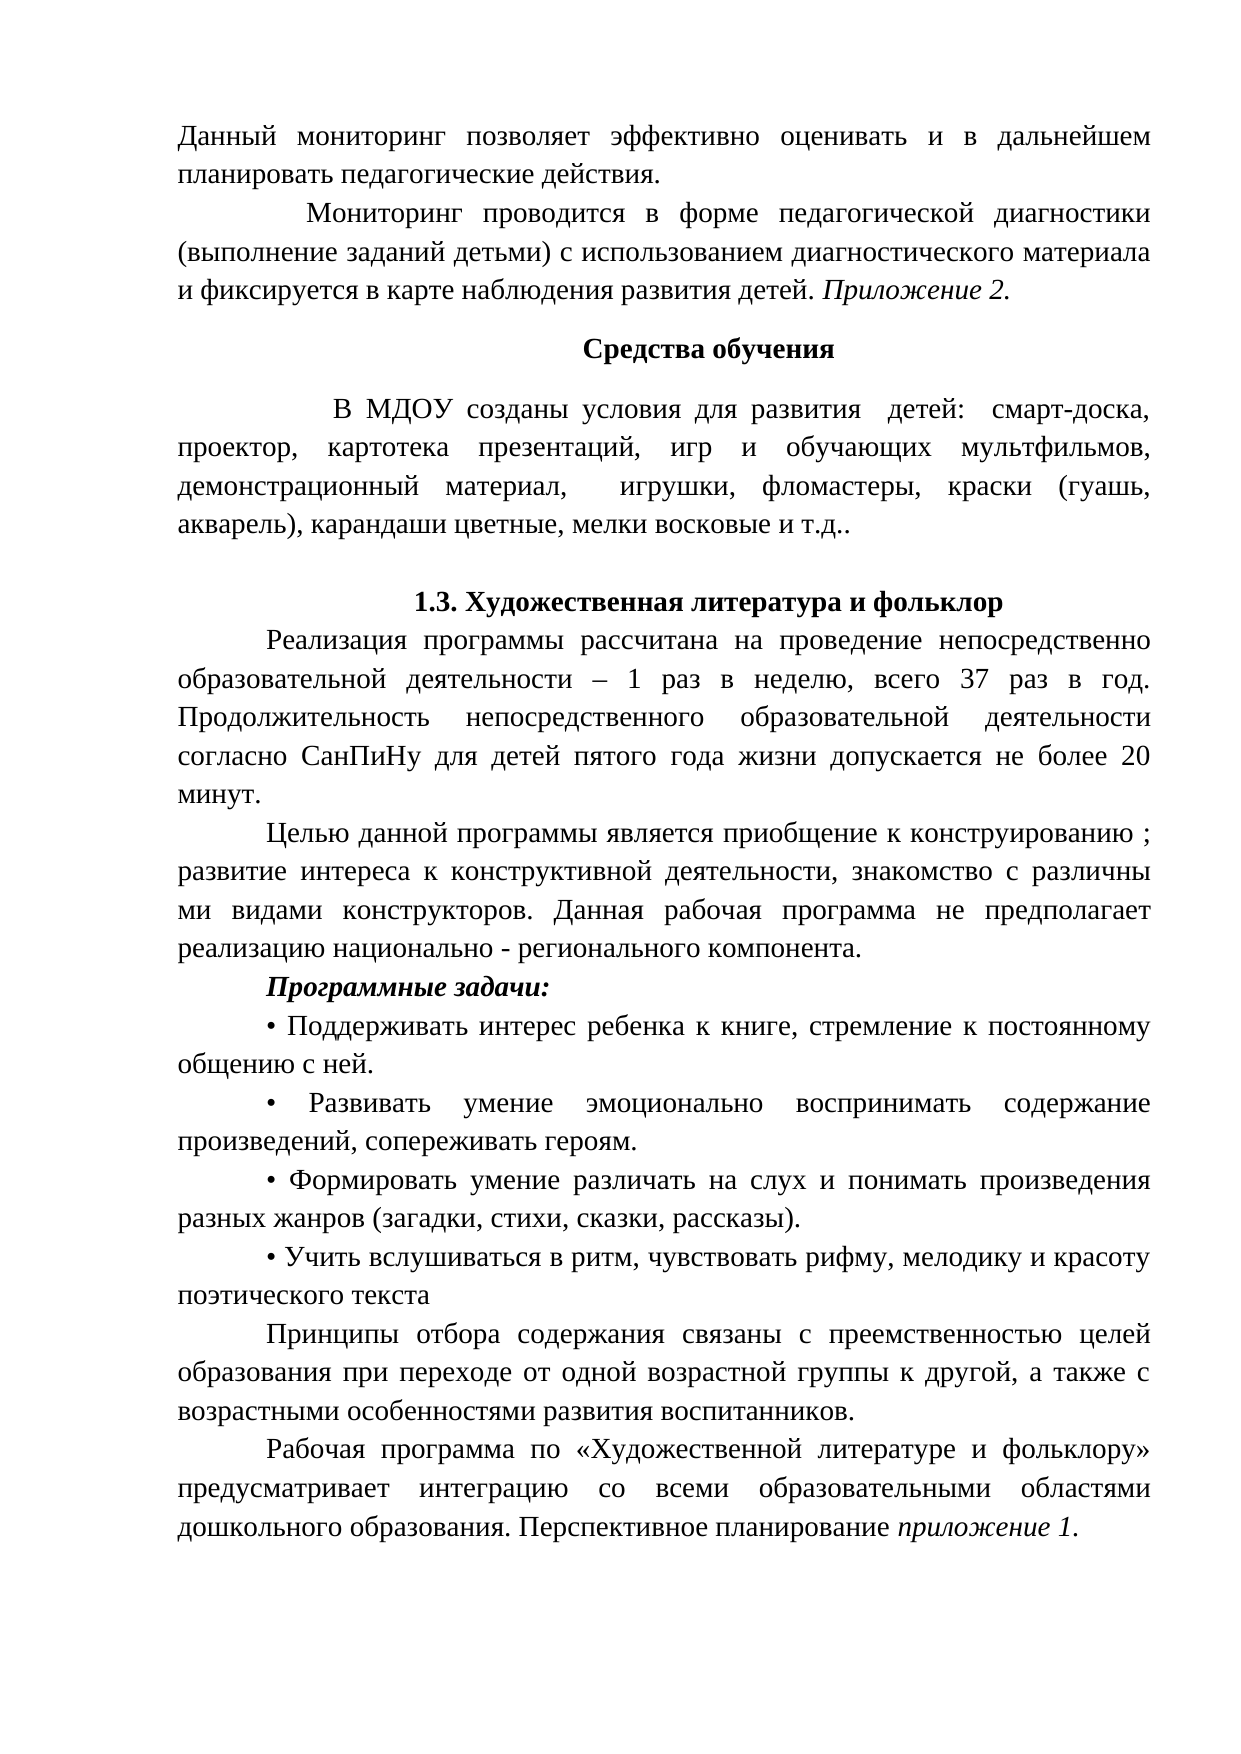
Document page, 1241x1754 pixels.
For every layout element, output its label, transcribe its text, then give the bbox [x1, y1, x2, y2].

text • Поддерживать интерес ребенка к книге, стремление к постоянному общению с ней. [177, 1008, 1152, 1080]
text Реализация программы рассчитана на проведение непосредственно образовательной деятельности – 1 раз в неделю, всего 37 раз в год. Продолжительность непосредственного образовательной деятельности согласно СанПиНу для детей пятого года жизни допускается не более 20 минут. [177, 622, 1152, 810]
text В МДОУ созданы условия для развития детей: смарт-доска, проектор, картотека презентаций, игр и обучающих мультфильмов, демонстрационный материал, игрушки, фломастеры, краски (гуашь, акварель), карандаши цветные, мелки восковые и т.д.. [177, 391, 1152, 540]
text Принципы отбора содержания связаны с преемственностью целей образования при переходе от одной возрастной группы к другой, а также с возрастными особенностями развития воспитанников. [177, 1316, 1152, 1427]
text • Учить вслушиваться в ритм, чувствовать рифму, мелодику и красоту поэтического текста [177, 1239, 1152, 1311]
text • Развивать умение эмоционально воспринимать содержание произведений, сопереживать героям. [177, 1085, 1152, 1157]
text • Формировать умение различать на слух и понимать произведения разных жанров (загадки, стихи, сказки, рассказы). [177, 1162, 1152, 1234]
text Рабочая программа по «Художественной литературе и фольклору» предусматривает интеграцию со всеми образовательными областями дошкольного образования. Перспективное планирование приложение 1. [177, 1432, 1152, 1542]
text Программные задачи: [177, 969, 1152, 1003]
text Мониторинг проводится в форме педагогической диагностики (выполнение заданий детьми) с использованием диагностического материала и фиксируется в карте наблюдения развития детей. Приложение 2. [177, 195, 1152, 306]
text Средства обучения [177, 332, 1152, 365]
text Целью данной программы является приобщение к конструированию ; развитие интереса к конструктивной деятельности, знакомство с различны ми видами конструкторов. Данная рабочая программа не предполагает реализацию национально - регионального компонента. [177, 815, 1152, 964]
text 1.3. Художественная литература и фольклор [177, 584, 1152, 617]
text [177, 118, 1152, 190]
